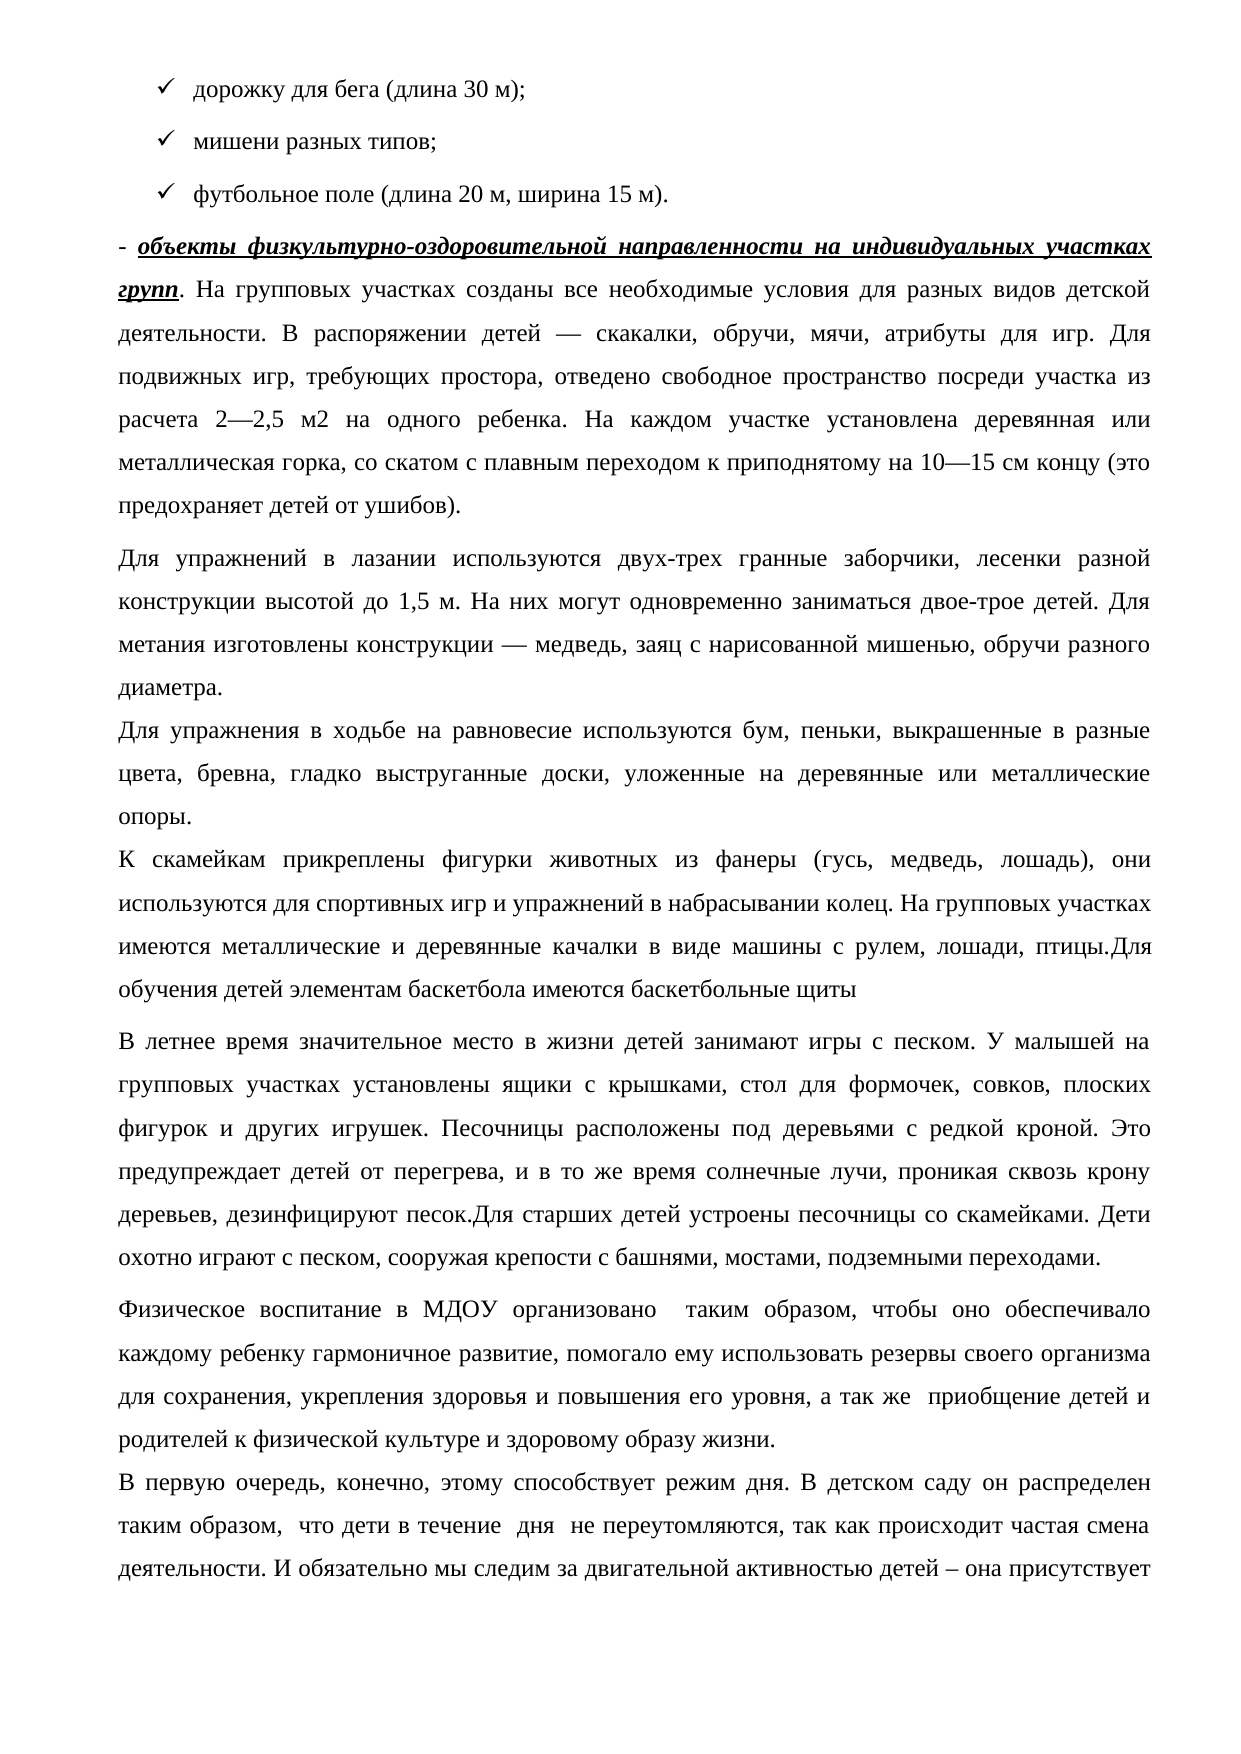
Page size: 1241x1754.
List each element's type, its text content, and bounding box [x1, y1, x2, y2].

list дорожку для бега (длина 30 м); [156, 74, 1152, 103]
text - объекты физкультурно-оздоровительной направленности на индивидуальных участках групп. На групповых участках созданы все необходимые условия для разных видов детской деятельности. В распоряжении детей — скакалки, обручи, мячи, атрибуты для игр. Для подвижных игр, требующих простора, отведено свободное пространство посреди участка из расчета 2—2,5 м2 на одного ребенка. На каждом участке установлена деревянная или металлическая горка, со скатом с плавным переходом к приподнятому на 10—15 см концу (это предохраняет детей от ушибов). [118, 231, 1152, 519]
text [118, 1467, 1152, 1582]
list мишени разных типов; [156, 126, 1152, 155]
text Для упражнений в лазании используются двух-трех гранные заборчики, лесенки разной конструкции высотой до 1,5 м. На них могут одновременно заниматься двое-трое детей. Для метания изготовлены конструкции — медведь, заяц с нарисованной мишенью, обручи разного диаметра. Для упражнения в ходьбе на равновесие используются бум, пеньки, выкрашенные в разные цвета, бревна, гладко выструганные доски, уложенные на деревянные или металлические опоры. К скамейкам прикреплены фигурки животных из фанеры (гусь, медведь, лошадь), они используются для спортивных игр и упражнений в набрасывании колец. На групповых участках имеются металлические и деревянные качалки в виде машины с рулем, лошади, птицы.Для обучения детей элементам баскетбола имеются баскетбольные щиты [118, 543, 1152, 1003]
text В летнее время значительное место в жизни детей занимают игры с песком. У малышей на групповых участках установлены ящики с крышками, стол для формочек, совков, плоских фигурок и других игрушек. Песочницы расположены под деревьями с редкой кроной. Это предупреждает детей от перегрева, и в то же время солнечные лучи, проникая сквозь крону деревьев, дезинфицируют песок.Для старших детей устроены песочницы со скамейками. Дети охотно играют с песком, сооружая крепости с башнями, мостами, подземными переходами. [118, 1026, 1152, 1271]
list футбольное поле (длина 20 м, ширина 15 м). [156, 179, 1152, 208]
text Физическое воспитание в МДОУ организовано таким образом, чтобы оно обеспечивало каждому ребенку гармоничное развитие, помогало ему использовать резервы своего организма для сохранения, укрепления здоровья и повышения его уровня, а так же приобщение детей и родителей к физической культуре и здоровому образу жизни. [118, 1294, 1152, 1453]
